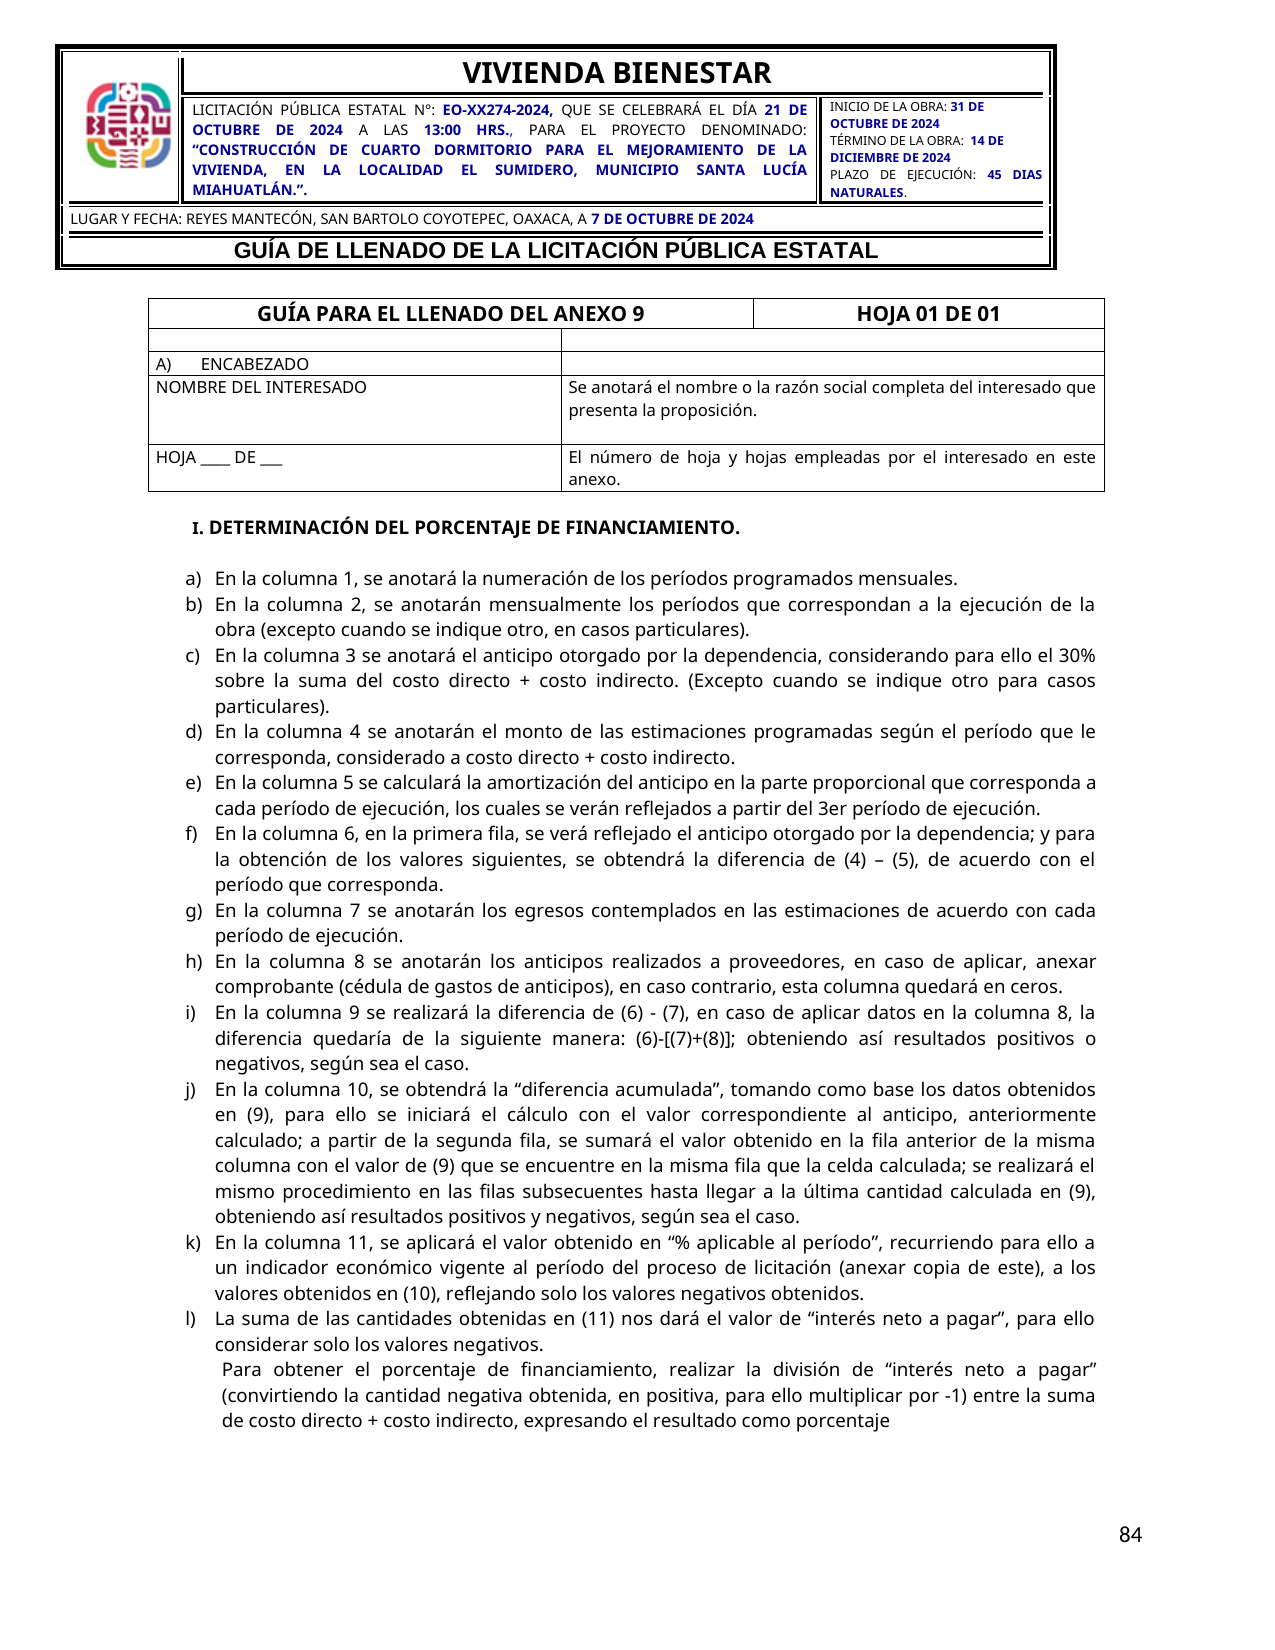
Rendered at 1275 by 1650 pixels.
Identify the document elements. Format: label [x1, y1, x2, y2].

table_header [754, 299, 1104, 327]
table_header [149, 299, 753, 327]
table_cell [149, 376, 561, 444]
picture [75, 74, 178, 174]
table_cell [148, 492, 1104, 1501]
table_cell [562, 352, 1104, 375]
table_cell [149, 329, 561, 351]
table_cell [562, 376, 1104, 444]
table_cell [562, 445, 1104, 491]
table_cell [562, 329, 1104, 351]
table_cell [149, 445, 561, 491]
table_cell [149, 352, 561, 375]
